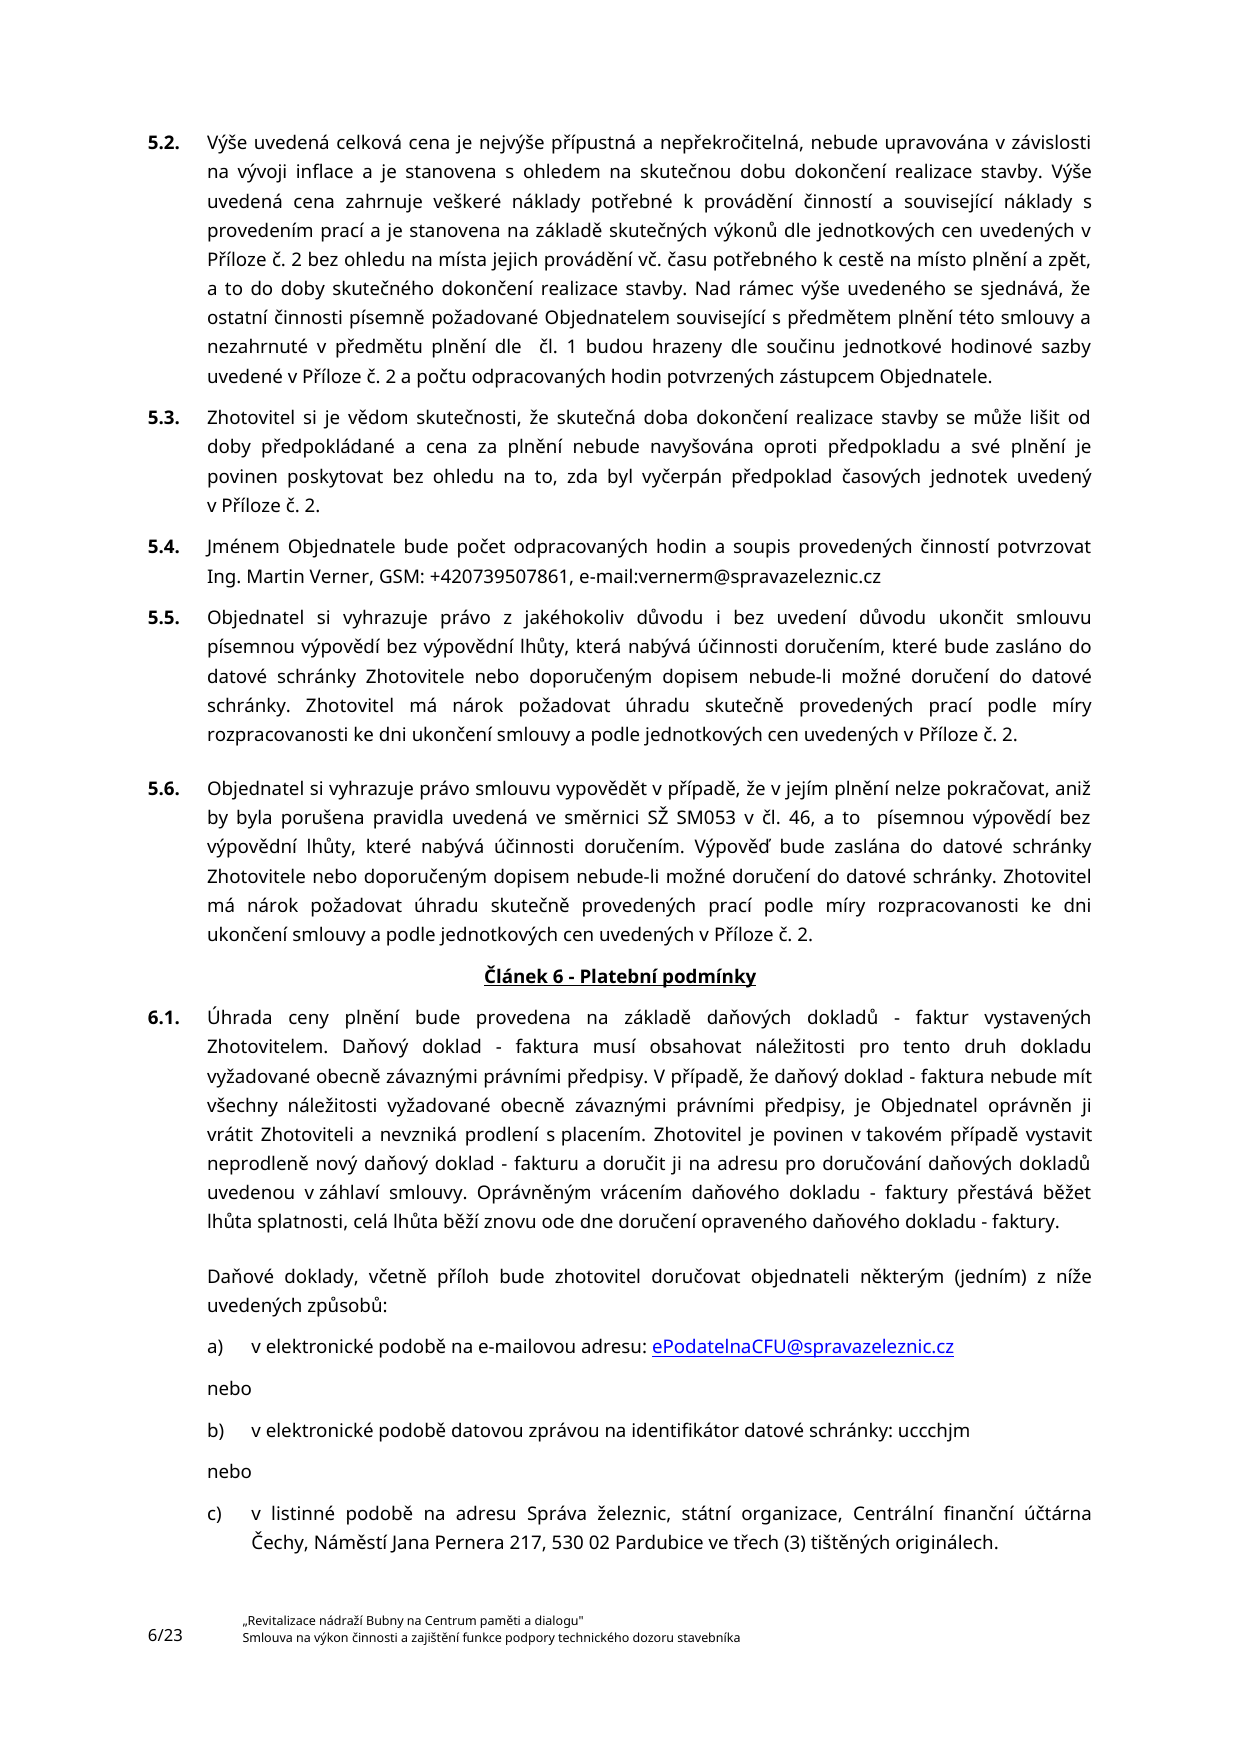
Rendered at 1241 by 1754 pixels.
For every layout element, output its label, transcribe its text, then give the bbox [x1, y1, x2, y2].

text nebo [207, 1372, 1092, 1401]
text Článek 6 - Platební podmínky [148, 960, 1092, 989]
text 5.2. Výše uvedená celková cena je nejvýše přípustná a nepřekročitelná, nebude upravována v závislosti na vývoji inflace a je stanovena s ohledem na skutečnou dobu dokončení realizace stavby. Výše uvedená cena zahrnuje veškeré náklady potřebné k provádění činností a související náklady s provedením prací a je stanovena na základě skutečných výkonů dle jednotkových cen uvedených v Příloze č. 2 bez ohledu na místa jejich provádění vč. času potřebného k cestě na místo plnění a zpět, a to do doby skutečného dokončení realizace stavby. Nad rámec výše uvedeného se sjednává, že ostatní činnosti písemně požadované Objednatelem související s předmětem plnění této smlouvy a nezahrnuté v předmětu plnění dle čl. 1 budou hrazeny dle součinu jednotkové hodinové sazby uvedené v Příloze č. 2 a počtu odpracovaných hodin potvrzených zástupcem Objednatele. [148, 126, 1092, 389]
text nebo [207, 1456, 1092, 1485]
list v elektronické podobě na e-mailovou adresu: ePodatelnaCFU@spravazeleznic.cz [207, 1331, 1092, 1360]
text c) v listinné podobě na adresu Správa železnic, státní organizace, Centrální finanční účtárna Čechy, Náměstí Jana Pernera 217, 530 02 Pardubice ve třech (3) tištěných originálech. [207, 1497, 1092, 1556]
text Daňové doklady, včetně příloh bude zhotovitel doručovat objednateli některým (jedním) z níže uvedených způsobů: [207, 1260, 1092, 1318]
text 5.6. Objednatel si vyhrazuje právo smlouvu vypovědět v případě, že v jejím plnění nelze pokračovat, aniž by byla porušena pravidla uvedená ve směrnici SŽ SM053 v čl. 46, a to písemnou výpovědí bez výpovědní lhůty, které nabývá účinnosti doručením. Výpověď bude zaslána do datové schránky Zhotovitele nebo doporučeným dopisem nebude-li možné doručení do datové schránky. Zhotovitel má nárok požadovat úhradu skutečně provedených prací podle míry rozpracovanosti ke dni ukončení smlouvy a podle jednotkových cen uvedených v Příloze č. 2. [148, 772, 1092, 947]
text 6.1. Úhrada ceny plnění bude provedena na základě daňových dokladů - faktur vystavených Zhotovitelem. Daňový doklad - faktura musí obsahovat náležitosti pro tento druh dokladu vyžadované obecně závaznými právními předpisy. V případě, že daňový doklad - faktura nebude mít všechny náležitosti vyžadované obecně závaznými právními předpisy, je Objednatel oprávněn ji vrátit Zhotoviteli a nevzniká prodlení s placením. Zhotovitel je povinen v takovém případě vystavit neprodleně nový daňový doklad - fakturu a doručit ji na adresu pro doručování daňových dokladů uvedenou v záhlaví smlouvy. Oprávněným vrácením daňového dokladu - faktury přestává běžet lhůta splatnosti, celá lhůta běží znovu ode dne doručení opraveného daňového dokladu - faktury. [148, 1001, 1092, 1235]
text b) v elektronické podobě datovou zprávou na identifikátor datové schránky: uccchjm [207, 1414, 1092, 1443]
text 5.5. Objednatel si vyhrazuje právo z jakéhokoliv důvodu i bez uvedení důvodu ukončit smlouvu písemnou výpovědí bez výpovědní lhůty, která nabývá účinnosti doručením, které bude zasláno do datové schránky Zhotovitele nebo doporučeným dopisem nebude-li možné doručení do datové schránky. Zhotovitel má nárok požadovat úhradu skutečně provedených prací podle míry rozpracovanosti ke dni ukončení smlouvy a podle jednotkových cen uvedených v Příloze č. 2. [148, 601, 1092, 747]
text 5.3. Zhotovitel si je vědom skutečnosti, že skutečná doba dokončení realizace stavby se může lišit od doby předpokládané a cena za plnění nebude navyšována oproti předpokladu a své plnění je povinen poskytovat bez ohledu na to, zda byl vyčerpán předpoklad časových jednotek uvedený v Příloze č. 2. [148, 401, 1092, 518]
text 5.4. Jménem Objednatele bude počet odpracovaných hodin a soupis provedených činností potvrzovat Ing. Martin Verner, GSM: +420739507861, e-mail:vernerm@spravazeleznic.cz [148, 531, 1092, 589]
